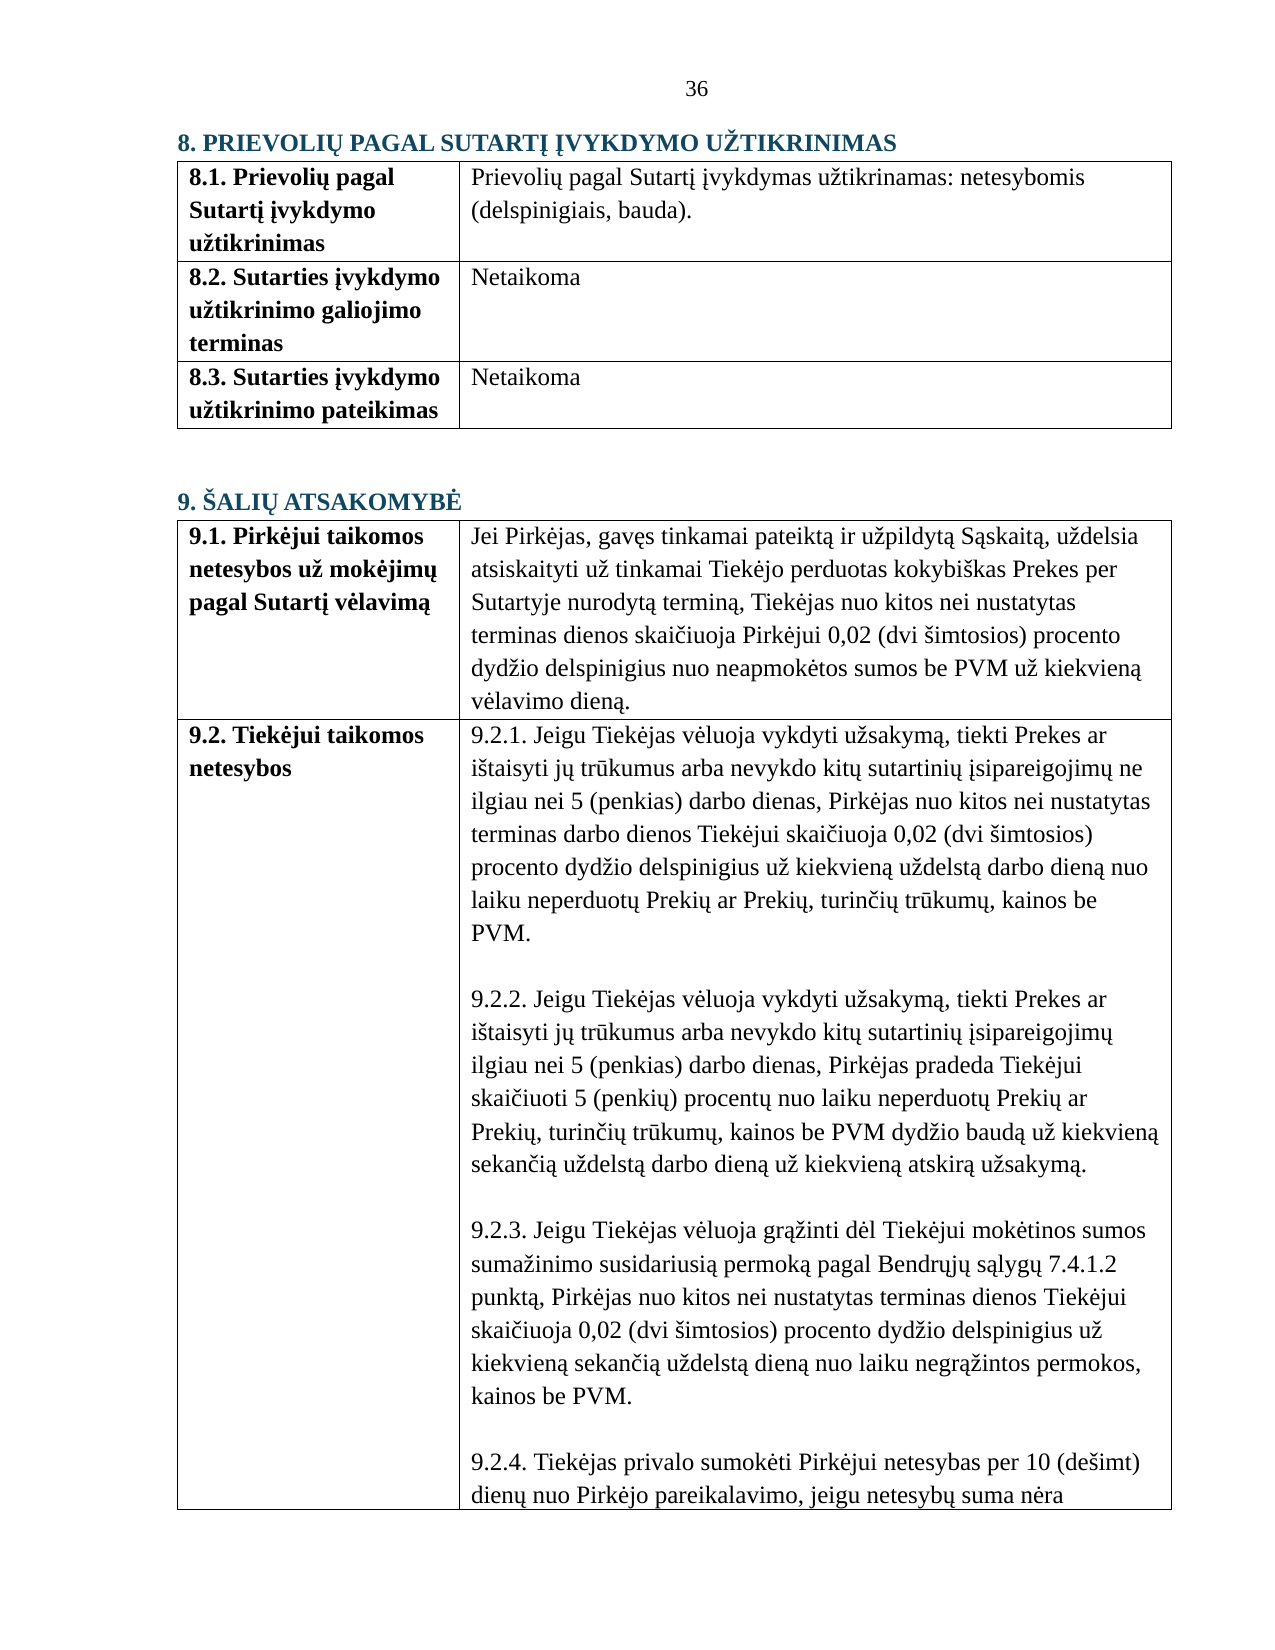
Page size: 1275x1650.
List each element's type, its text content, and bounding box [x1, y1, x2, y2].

table_cell Netaikoma [460, 262, 1171, 361]
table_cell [460, 720, 1171, 1508]
table_header 8.1. Prievolių pagal Sutartį įvykdymo užtikrinimas [178, 162, 459, 261]
table_cell Netaikoma [460, 362, 1171, 428]
subtitle 9. ŠALIŲ ATSAKOMYBĖ [177, 487, 1216, 516]
table_cell 8.2. Sutarties įvykdymo užtikrinimo galiojimo terminas [178, 262, 459, 361]
table_header 9.1. Pirkėjui taikomos netesybos už mokėjimų pagal Sutartį vėlavimą [178, 521, 459, 719]
table_cell 8.3. Sutarties įvykdymo užtikrinimo pateikimas [178, 362, 459, 428]
table_header Jei Pirkėjas, gavęs tinkamai pateiktą ir užpildytą Sąskaitą, uždelsia atsiskaityti už tinkamai Tiekėjo perduotas kokybiškas Prekes per Sutartyje nurodytą terminą, Tiekėjas nuo kitos nei nustatytas terminas dienos skaičiuoja Pirkėjui 0,02 (dvi šimtosios) procento dydžio delspinigius nuo neapmokėtos sumos be PVM už kiekvieną vėlavimo dieną. [460, 521, 1171, 719]
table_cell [178, 720, 459, 1508]
table_header Prievolių pagal Sutartį įvykdymas užtikrinamas: netesybomis (delspinigiais, bauda). [460, 162, 1171, 261]
subtitle 8. PRIEVOLIŲ PAGAL SUTARTĮ ĮVYKDYMO UŽTIKRINIMAS [177, 128, 1216, 156]
